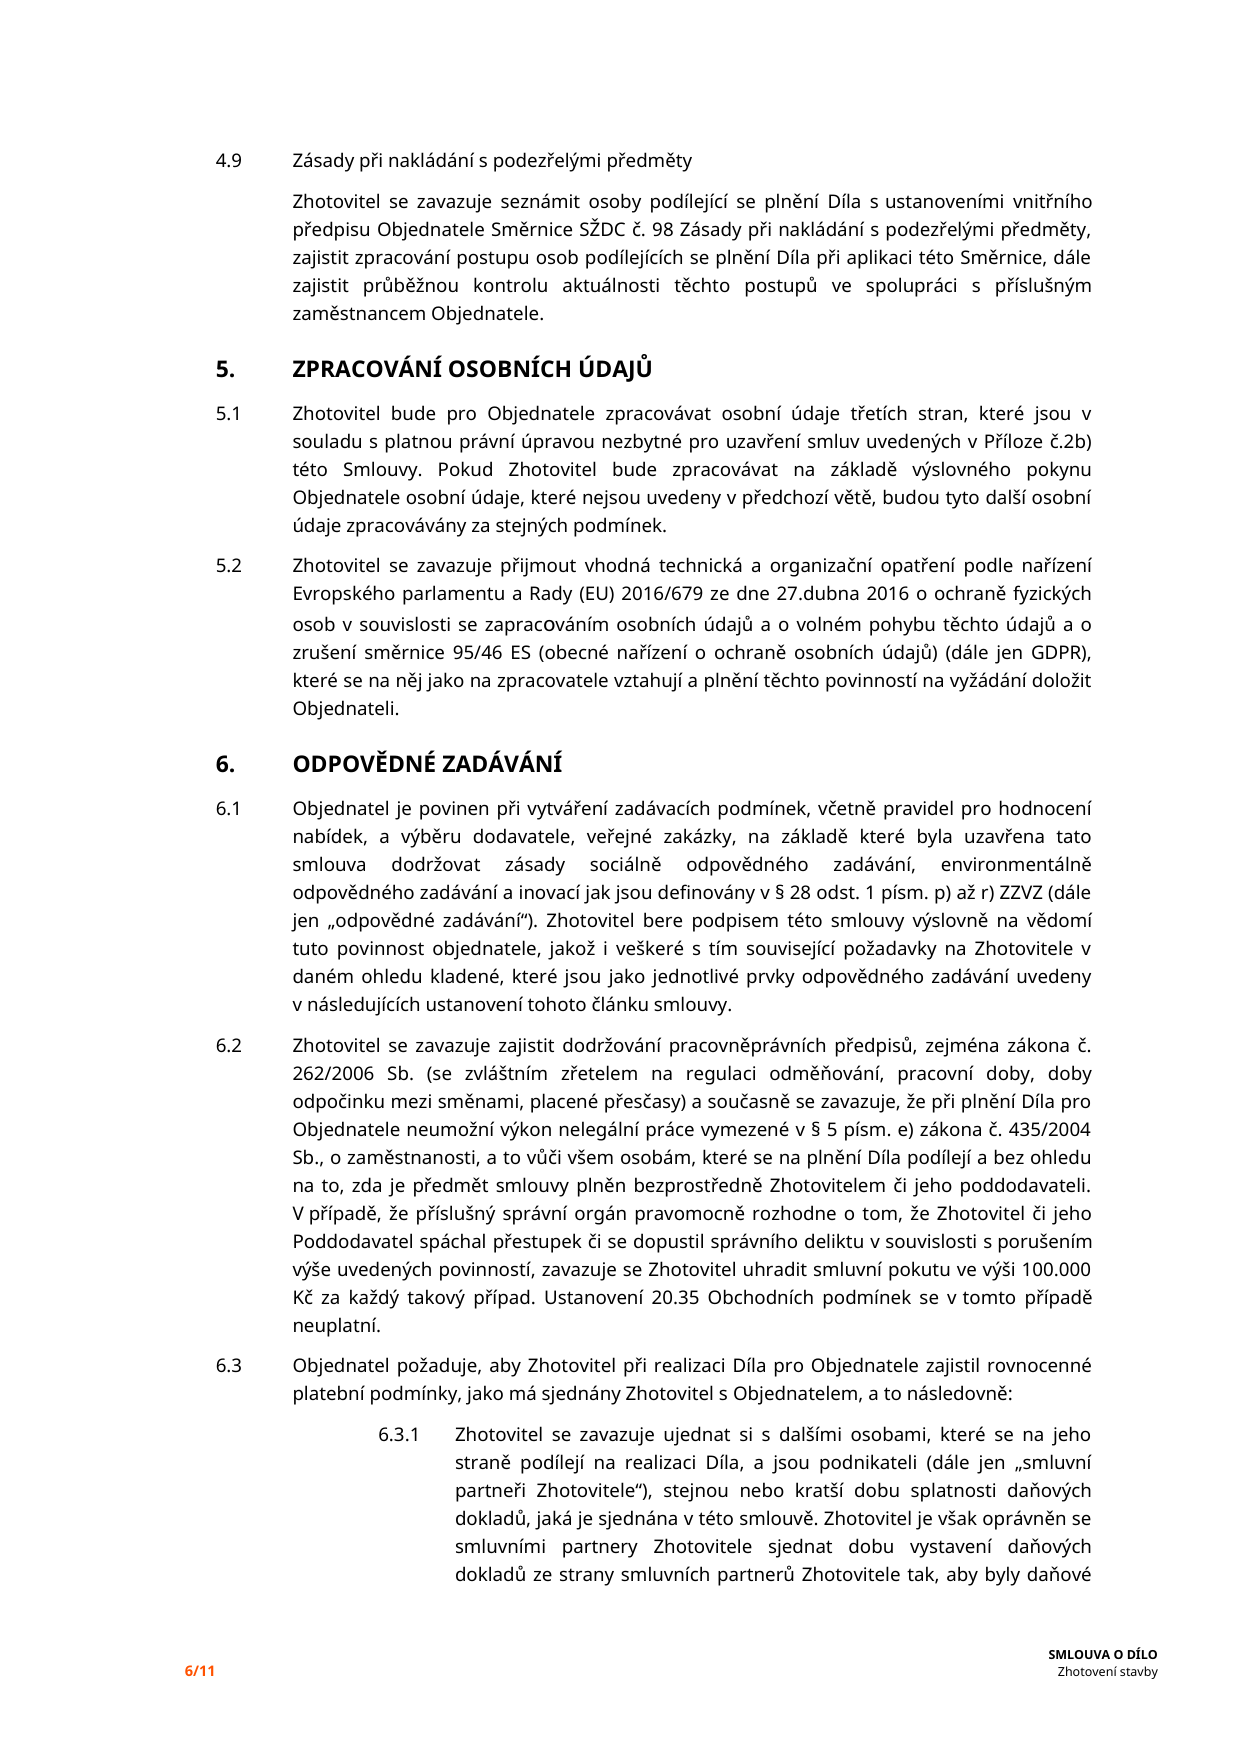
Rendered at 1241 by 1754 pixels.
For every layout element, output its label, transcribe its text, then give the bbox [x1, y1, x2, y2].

text Zhotovitel bude pro Objednatele zpracovávat osobní údaje třetích stran, které jsou v souladu s platnou právní úpravou nezbytné pro uzavření smluv uvedených v Příloze č.2b) této Smlouvy. Pokud Zhotovitel bude zpracovávat na základě výslovného pokynu Objednatele osobní údaje, které nejsou uvedeny v předchozí větě, budou tyto další osobní údaje zpracovávány za stejných podmínek. [216, 400, 1093, 538]
text ZPRACOVÁNÍ OSOBNÍCH ÚDAJŮ [216, 353, 1093, 384]
text Objednatel požaduje, aby Zhotovitel při realizaci Díla pro Objednatele zajistil rovnocenné platební podmínky, jako má sjednány Zhotovitel s Objednatelem, a to následovně: [216, 1353, 1093, 1406]
text ODPOVĚDNÉ ZADÁVÁNÍ [216, 748, 1093, 780]
text Zhotovitel se zavazuje zajistit dodržování pracovněprávních předpisů, zejména zákona č. 262/2006 Sb. (se zvláštním zřetelem na regulaci odměňování, pracovní doby, doby odpočinku mezi směnami, placené přesčasy) a současně se zavazuje, že při plnění Díla pro Objednatele neumožní výkon nelegální práce vymezené v § 5 písm. e) zákona č. 435/2004 Sb., o zaměstnanosti, a to vůči všem osobám, které se na plnění Díla podílejí a bez ohledu na to, zda je předmět smlouvy plněn bezprostředně Zhotovitelem či jeho poddodavateli. V případě, že příslušný správní orgán pravomocně rozhodne o tom, že Zhotovitel či jeho Poddodavatel spáchal přestupek či se dopustil správního deliktu v souvislosti s porušením výše uvedených povinností, zavazuje se Zhotovitel uhradit smluvní pokutu ve výši 100.000 Kč za každý takový případ. Ustanovení 20.35 Obchodních podmínek se v tomto případě neuplatní. [216, 1032, 1093, 1338]
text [378, 1421, 1093, 1587]
text Objednatel je povinen při vytváření zadávacích podmínek, včetně pravidel pro hodnocení nabídek, a výběru dodavatele, veřejné zakázky, na základě které byla uzavřena tato smlouva dodržovat zásady sociálně odpovědného zadávání, environmentálně odpovědného zadávání a inovací jak jsou definovány v § 28 odst. 1 písm. p) až r) ZZVZ (dále jen „odpovědné zadávání“). Zhotovitel bere podpisem této smlouvy výslovně na vědomí tuto povinnost objednatele, jakož i veškeré s tím související požadavky na Zhotovitele v daném ohledu kladené, které jsou jako jednotlivé prvky odpovědného zadávání uvedeny v následujících ustanovení tohoto článku smlouvy. [216, 795, 1093, 1017]
text Zásady při nakládání s podezřelými předměty [216, 147, 1093, 173]
list Zhotovitel se zavazuje seznámit osoby podílející se plnění Díla s ustanoveními vnitřního předpisu Objednatele Směrnice SŽDC č. 98 Zásady při nakládání s podezřelými předměty, zajistit zpracování postupu osob podílejících se plnění Díla při aplikaci této Směrnice, dále zajistit průběžnou kontrolu aktuálnosti těchto postupů ve spolupráci s příslušným zaměstnancem Objednatele. [292, 188, 1093, 326]
text Zhotovitel se zavazuje přijmout vhodná technická a organizační opatření podle nařízení Evropského parlamentu a Rady (EU) 2016/679 ze dne 27.dubna 2016 o ochraně fyzických osob v souvislosti se zapracováním osobních údajů a o volném pohybu těchto údajů a o zrušení směrnice 95/46 ES (obecné nařízení o ochraně osobních údajů) (dále jen GDPR), které se na něj jako na zpracovatele vztahují a plnění těchto povinností na vyžádání doložit Objednateli. [216, 553, 1093, 721]
